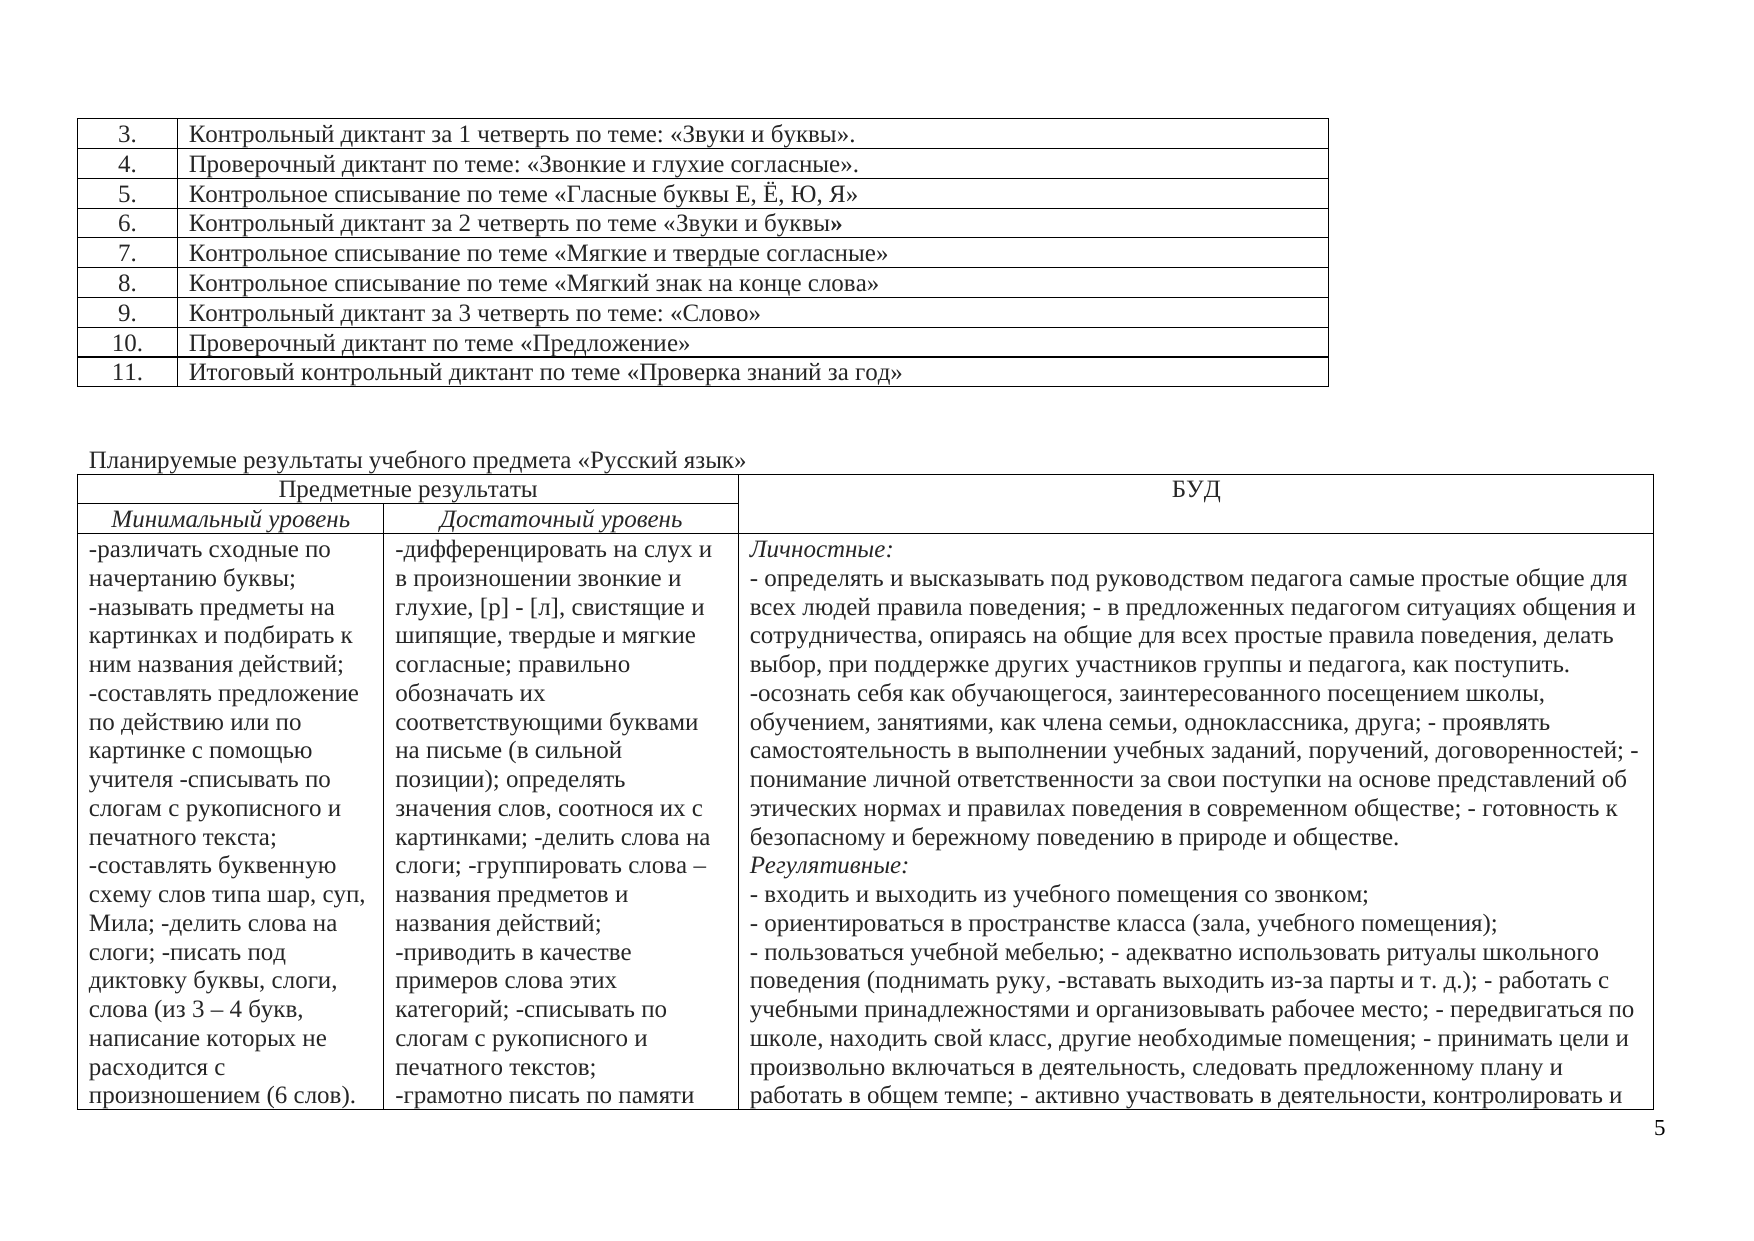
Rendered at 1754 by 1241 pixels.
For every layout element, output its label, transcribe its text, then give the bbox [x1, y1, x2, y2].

table_cell 5. [78, 179, 177, 207]
table_header БУД [739, 475, 1653, 533]
table_cell Контрольное списывание по теме «Мягкие и твердые согласные» [178, 238, 1328, 267]
table_cell Достаточный уровень [384, 504, 738, 533]
table_cell Итоговый контрольный диктант по теме «Проверка знаний за год» [178, 358, 1328, 386]
table_cell 6. [78, 209, 177, 237]
table_header Предметные результаты [78, 475, 738, 503]
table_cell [384, 534, 738, 1109]
table_cell 7. [78, 238, 177, 267]
table_cell 11. [78, 358, 177, 386]
table_cell 3. [78, 119, 177, 148]
table_cell 9. [78, 298, 177, 327]
table_cell Контрольное списывание по теме «Гласные буквы Е, Ё, Ю, Я» [178, 179, 1328, 207]
table_cell Контрольный диктант за 3 четверть по теме: «Слово» [178, 298, 1328, 327]
table_cell Минимальный уровень [78, 504, 383, 533]
table_cell Проверочный диктант по теме «Предложение» [178, 328, 1328, 356]
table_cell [78, 534, 383, 1109]
table_cell Контрольный диктант за 1 четверть по теме: «Звуки и буквы». [178, 119, 1328, 148]
table_cell 4. [78, 149, 177, 178]
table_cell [739, 534, 1653, 1109]
table_cell Контрольный диктант за 2 четверть по теме «Звуки и буквы» [178, 209, 1328, 237]
text Планируемые результаты учебного предмета «Русский язык» [89, 445, 1665, 473]
table_cell 8. [78, 268, 177, 297]
table_cell Контрольное списывание по теме «Мягкий знак на конце слова» [178, 268, 1328, 297]
table_cell 10. [78, 328, 177, 356]
table_cell Проверочный диктант по теме: «Звонкие и глухие согласные». [178, 149, 1328, 178]
